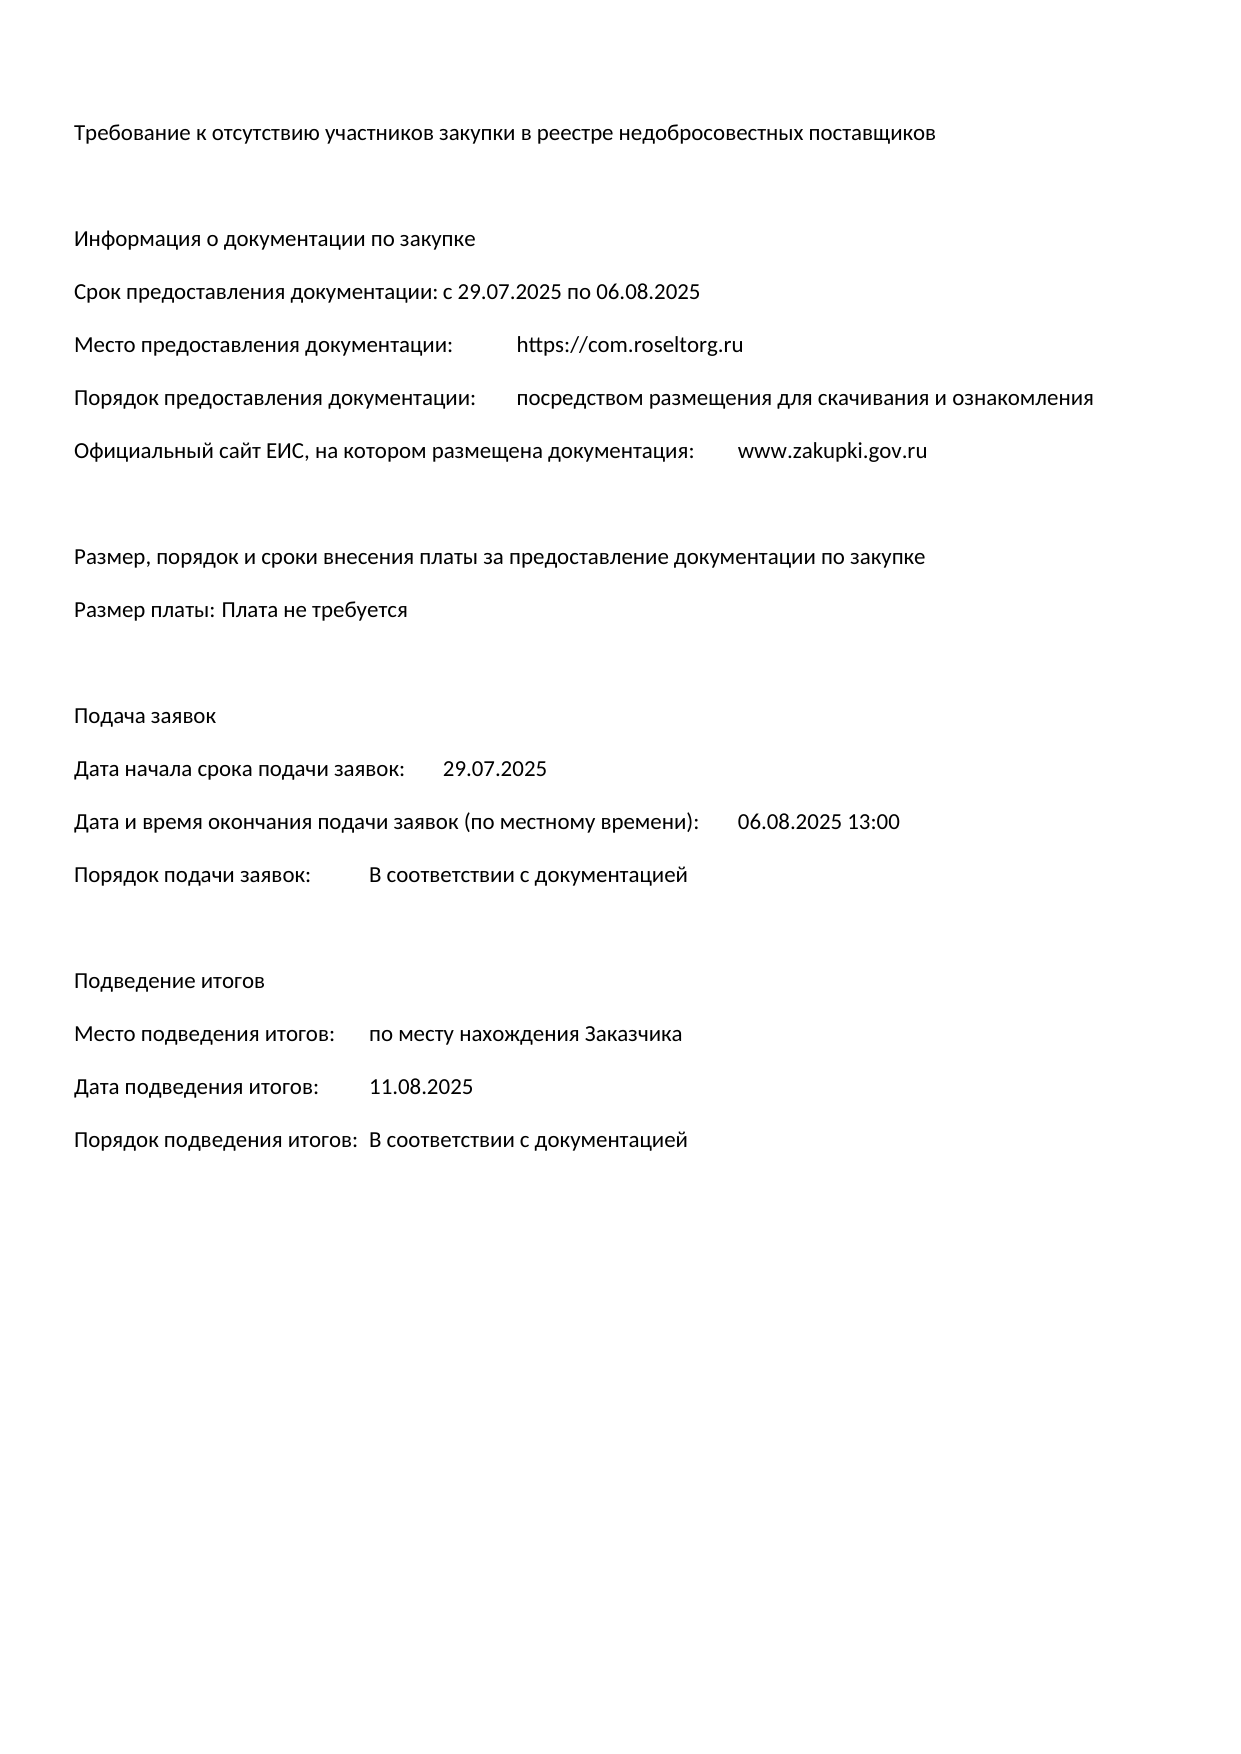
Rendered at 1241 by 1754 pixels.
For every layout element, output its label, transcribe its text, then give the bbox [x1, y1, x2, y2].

text Дата подведения итогов: 11.08.2025 [74, 1072, 1196, 1101]
text Размер платы: Плата не требуется [74, 595, 1196, 623]
text Подача заявок [74, 701, 1196, 729]
text Порядок подачи заявок: В соответствии с документацией [74, 860, 1196, 888]
text Подведение итогов [74, 966, 1196, 994]
text Дата и время окончания подачи заявок (по местному времени): 06.08.2025 13:00 [74, 807, 1196, 835]
text Информация о документации по закупке [74, 224, 1196, 252]
text Размер, порядок и сроки внесения платы за предоставление документации по закупке [74, 542, 1196, 570]
text Порядок предоставления документации: посредством размещения для скачивания и ознакомления [74, 383, 1196, 411]
text Срок предоставления документации: с 29.07.2025 по 06.08.2025 [74, 277, 1196, 305]
text Место подведения итогов: по месту нахождения Заказчика [74, 1019, 1196, 1047]
text Официальный сайт ЕИС, на котором размещена документация: www.zakupki.gov.ru [74, 436, 1196, 464]
text Место предоставления документации: https://com.roseltorg.ru [74, 330, 1196, 358]
text Дата начала срока подачи заявок: 29.07.2025 [74, 754, 1196, 782]
text Порядок подведения итогов: В соответствии с документацией [74, 1126, 1196, 1153]
text Требование к отсутствию участников закупки в реестре недобросовестных поставщиков [74, 118, 1196, 146]
